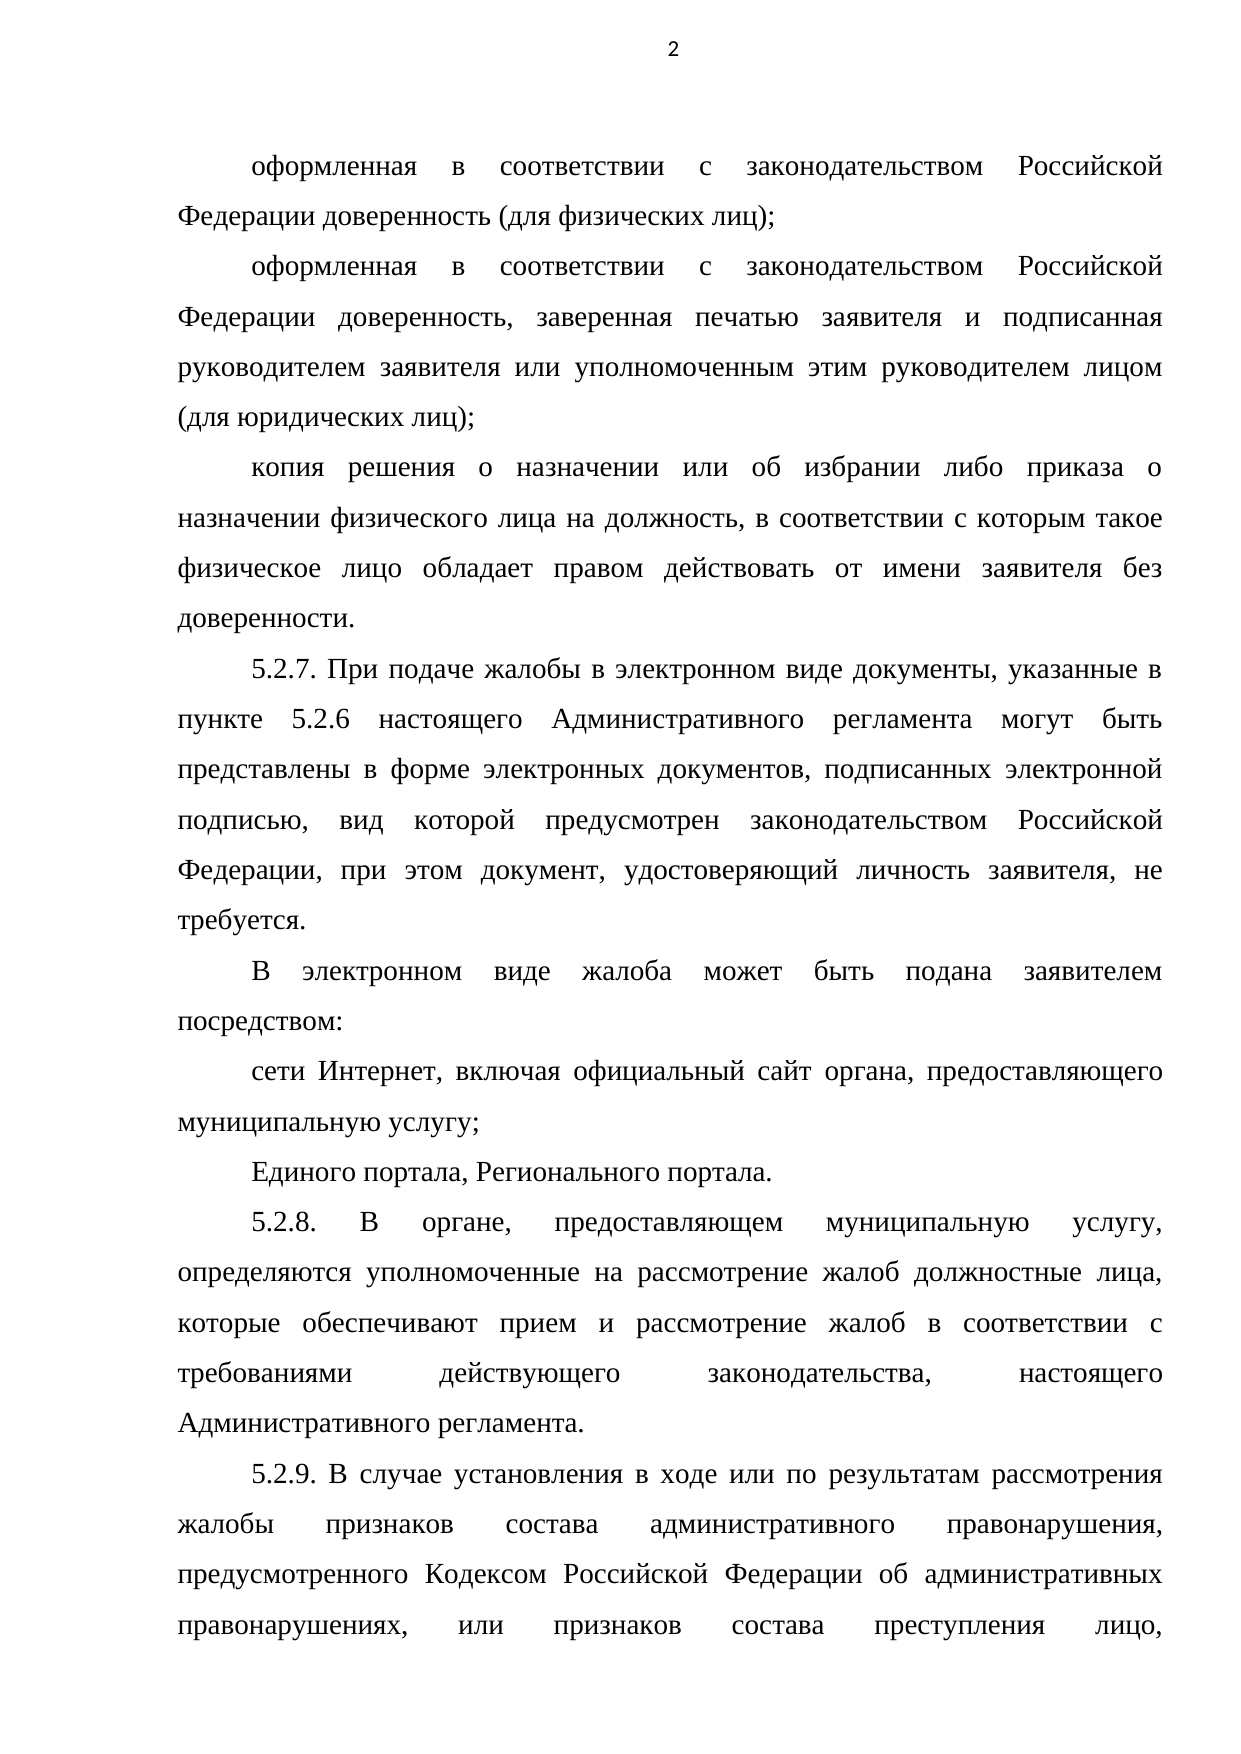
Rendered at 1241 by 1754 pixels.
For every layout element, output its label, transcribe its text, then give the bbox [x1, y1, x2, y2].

text 5.2.8. В органе, предоставляющем муниципальную услугу, определяются уполномоченные на рассмотрение жалоб должностные лица, которые обеспечивают прием и рассмотрение жалоб в соответствии с требованиями действующего законодательства, настоящего Административного регламента. [177, 1204, 1163, 1439]
text сети Интернет, включая официальный сайт органа, предоставляющего муниципальную услугу; [177, 1053, 1163, 1137]
text копия решения о назначении или об избрании либо приказа о назначении физического лица на должность, в соответствии с которым такое физическое лицо обладает правом действовать от имени заявителя без доверенности. [177, 449, 1163, 634]
text Единого портала, Регионального портала. [177, 1154, 1163, 1187]
text В электронном виде жалоба может быть подана заявителем посредством: [177, 953, 1163, 1037]
text оформленная в соответствии с законодательством Российской Федерации доверенность (для физических лиц); [177, 148, 1163, 232]
text оформленная в соответствии с законодательством Российской Федерации доверенность, заверенная печатью заявителя и подписанная руководителем заявителя или уполномоченным этим руководителем лицом (для юридических лиц); [177, 248, 1163, 433]
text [177, 1456, 1163, 1640]
text 5.2.7. При подаче жалобы в электронном виде документы, указанные в пункте 5.2.6 настоящего Административного регламента могут быть представлены в форме электронных документов, подписанных электронной подписью, вид которой предусмотрен законодательством Российской Федерации, при этом документ, удостоверяющий личность заявителя, не требуется. [177, 651, 1163, 936]
